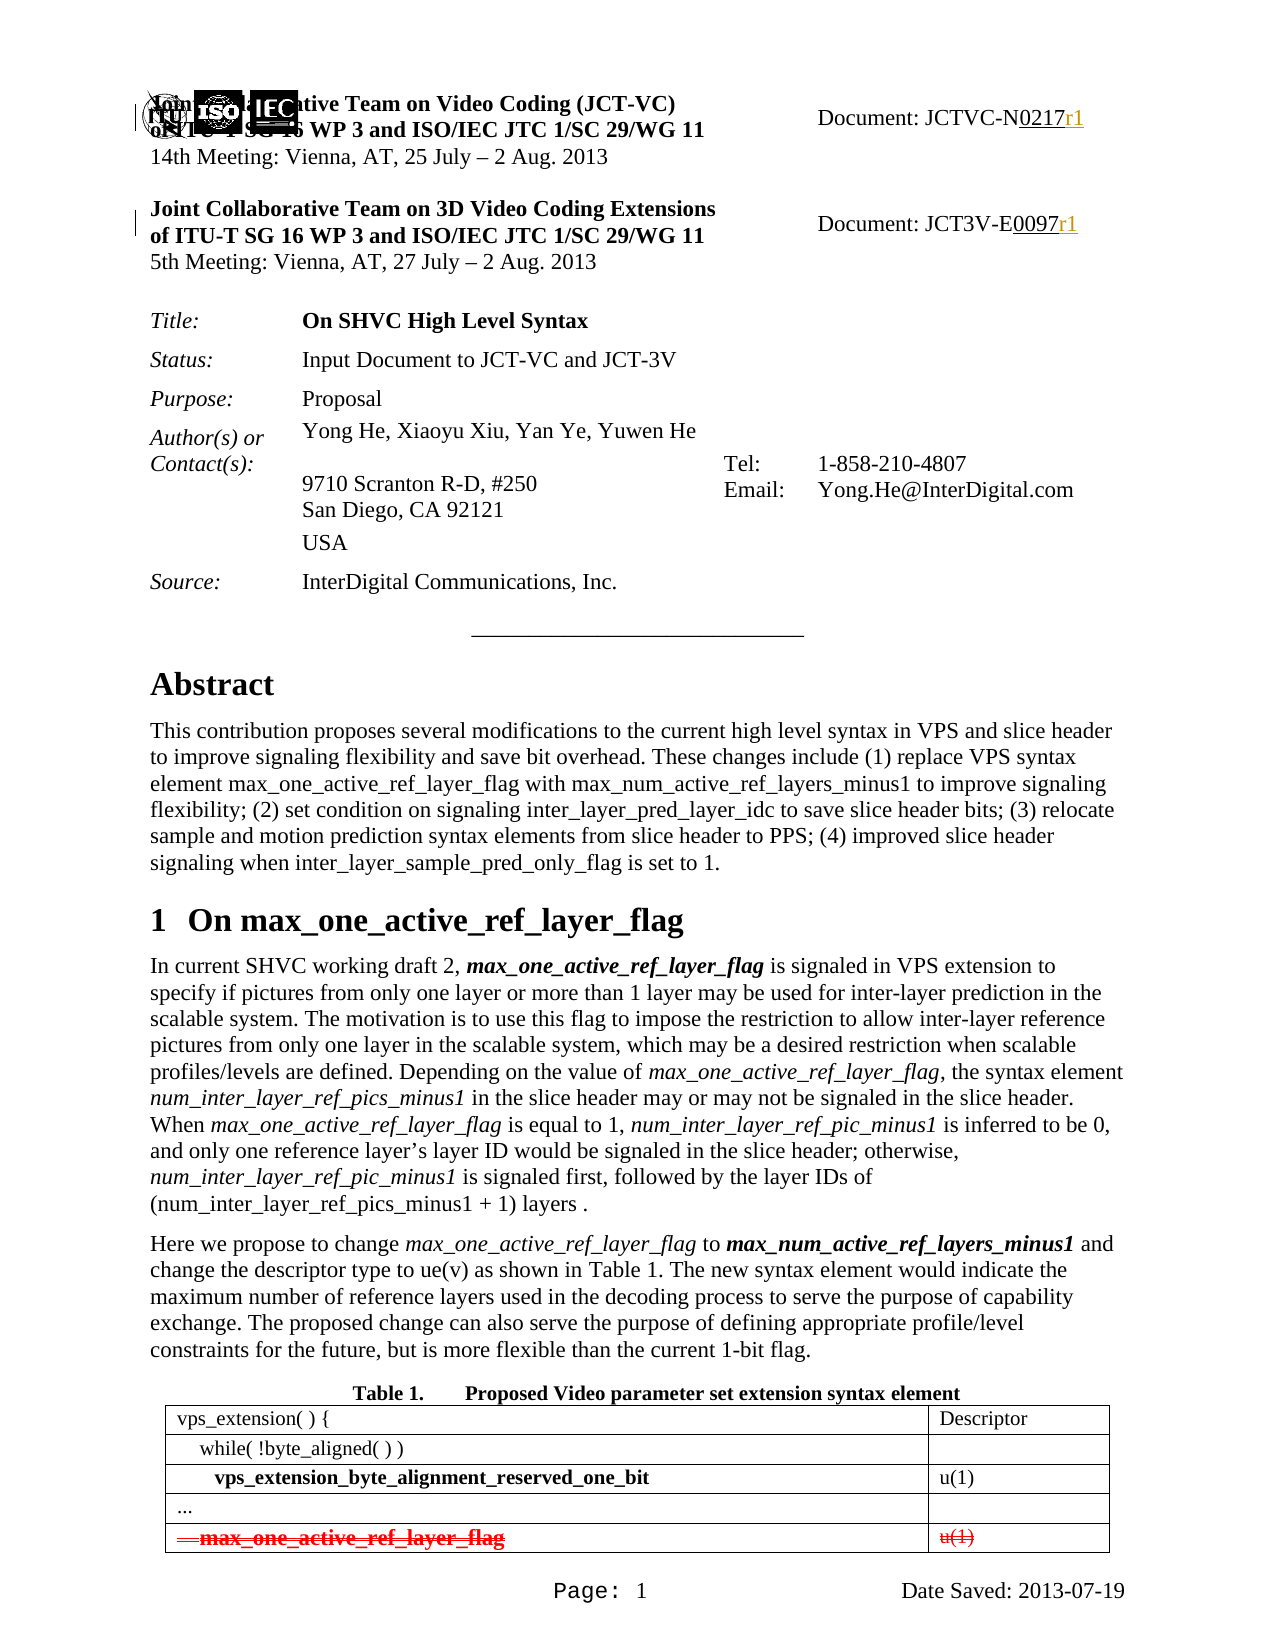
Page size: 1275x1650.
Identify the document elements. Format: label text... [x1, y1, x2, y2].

picture [194, 90, 243, 134]
list Proposed Video parameter set extension syntax element [187, 1381, 1125, 1405]
table_cell while( !byte_aligned( ) ) [166, 1435, 928, 1464]
table_cell [929, 1494, 1109, 1523]
text _____________________________ [150, 613, 1125, 639]
table_cell Proposal [291, 379, 1136, 417]
table_header Descriptor [929, 1406, 1109, 1434]
table_cell vps_extension_byte_alignment_reserved_one_bit [166, 1465, 928, 1493]
table_cell Yong He, Xiaoyu Xiu, Yan Ye, Yuwen He 9710 Scranton R-D, #250 San Diego, CA 92121 USA [291, 418, 712, 562]
table_cell max_one_active_ref_layer_flag [166, 1524, 928, 1552]
table_cell Input Document to JCT-VC and JCT-3V [291, 340, 1136, 378]
subtitle On max_one_active_ref_layer_flag [150, 900, 1125, 938]
text This contribution proposes several modifications to the current high level syntax in VPS and slice header to improve signaling flexibility and save bit overhead. These changes include (1) replace VPS syntax element max_one_active_ref_layer_flag with max_num_active_ref_layers_minus1 to improve signaling flexibility; (2) set condition on signaling inter_layer_pred_layer_idc to save slice header bits; (3) relocate sample and motion prediction syntax elements from slice header to PPS; (4) improved slice header signaling when inter_layer_sample_pred_only_flag is set to 1. [150, 717, 1125, 875]
table_header On SHVC High Level Syntax [291, 301, 1136, 340]
table_cell u(1) [929, 1524, 1109, 1552]
table_header vps_extension( ) { [166, 1406, 928, 1434]
table_cell u(1) [929, 1465, 1109, 1493]
table_cell InterDigital Communications, Inc. [291, 562, 1136, 601]
table_cell Source: [139, 562, 291, 601]
table_header Document: JCT3V-E0097 [806, 195, 1136, 274]
table_header Title: [139, 301, 291, 340]
table_cell Status: [139, 340, 291, 378]
subtitle Abstract [150, 664, 1125, 703]
table_cell Tel: Email: [713, 418, 806, 562]
text In current SHVC working draft 2, max_one_active_ref_layer_flag is signaled in VPS extension to specify if pictures from only one layer or more than 1 layer may be used for inter-layer prediction in the scalable system. The motivation is to use this flag to impose the restriction to allow inter-layer reference pictures from only one layer in the scalable system, which may be a desired restriction when scalable profiles/levels are defined. Depending on the value of max_one_active_ref_layer_flag, the syntax element num_inter_layer_ref_pics_minus1 in the slice header may or may not be signaled in the slice header. When max_one_active_ref_layer_flag is equal to 1, num_inter_layer_ref_pic_minus1 is inferred to be 0, and only one reference layer’s layer ID would be signaled in the slice header; otherwise, num_inter_layer_ref_pic_minus1 is signaled first, followed by the layer IDs of (num_inter_layer_ref_pics_minus1 + 1) layers . [150, 952, 1125, 1216]
table_header Joint Collaborative Team on 3D Video Coding Extensions of ITU-T SG 16 WP 3 and ISO/IEC JTC 1/SC 29/WG 11 5th Meeting: Vienna, AT, 27 July – 2 Aug. 2013 [139, 195, 806, 274]
picture [250, 90, 299, 134]
table_cell Author(s) or Contact(s): [139, 418, 291, 562]
table_header Document: JCTVC-N0217 [806, 90, 1136, 169]
table_cell ... [166, 1494, 928, 1523]
table_cell Purpose: [139, 379, 291, 417]
table_cell [929, 1435, 1109, 1464]
text Here we propose to change max_one_active_ref_layer_flag to max_num_active_ref_layers_minus1 and change the descriptor type to ue(v) as shown in Table 1. The new syntax element would indicate the maximum number of reference layers used in the decoding process to serve the purpose of capability exchange. The proposed change can also serve the purpose of defining appropriate profile/level constraints for the future, but is more flexible than the current 1-bit flag. [150, 1230, 1125, 1362]
table_cell 1-858-210-4807 Yong.He@InterDigital.com [806, 418, 1136, 562]
table_header Joint Collaborative Team on Video Coding (JCT-VC) of ITU-T SG 16 WP 3 and ISO/IEC JTC 1/SC 29/WG 11 14th Meeting: Vienna, AT, 25 July – 2 Aug. 2013 [139, 90, 806, 169]
